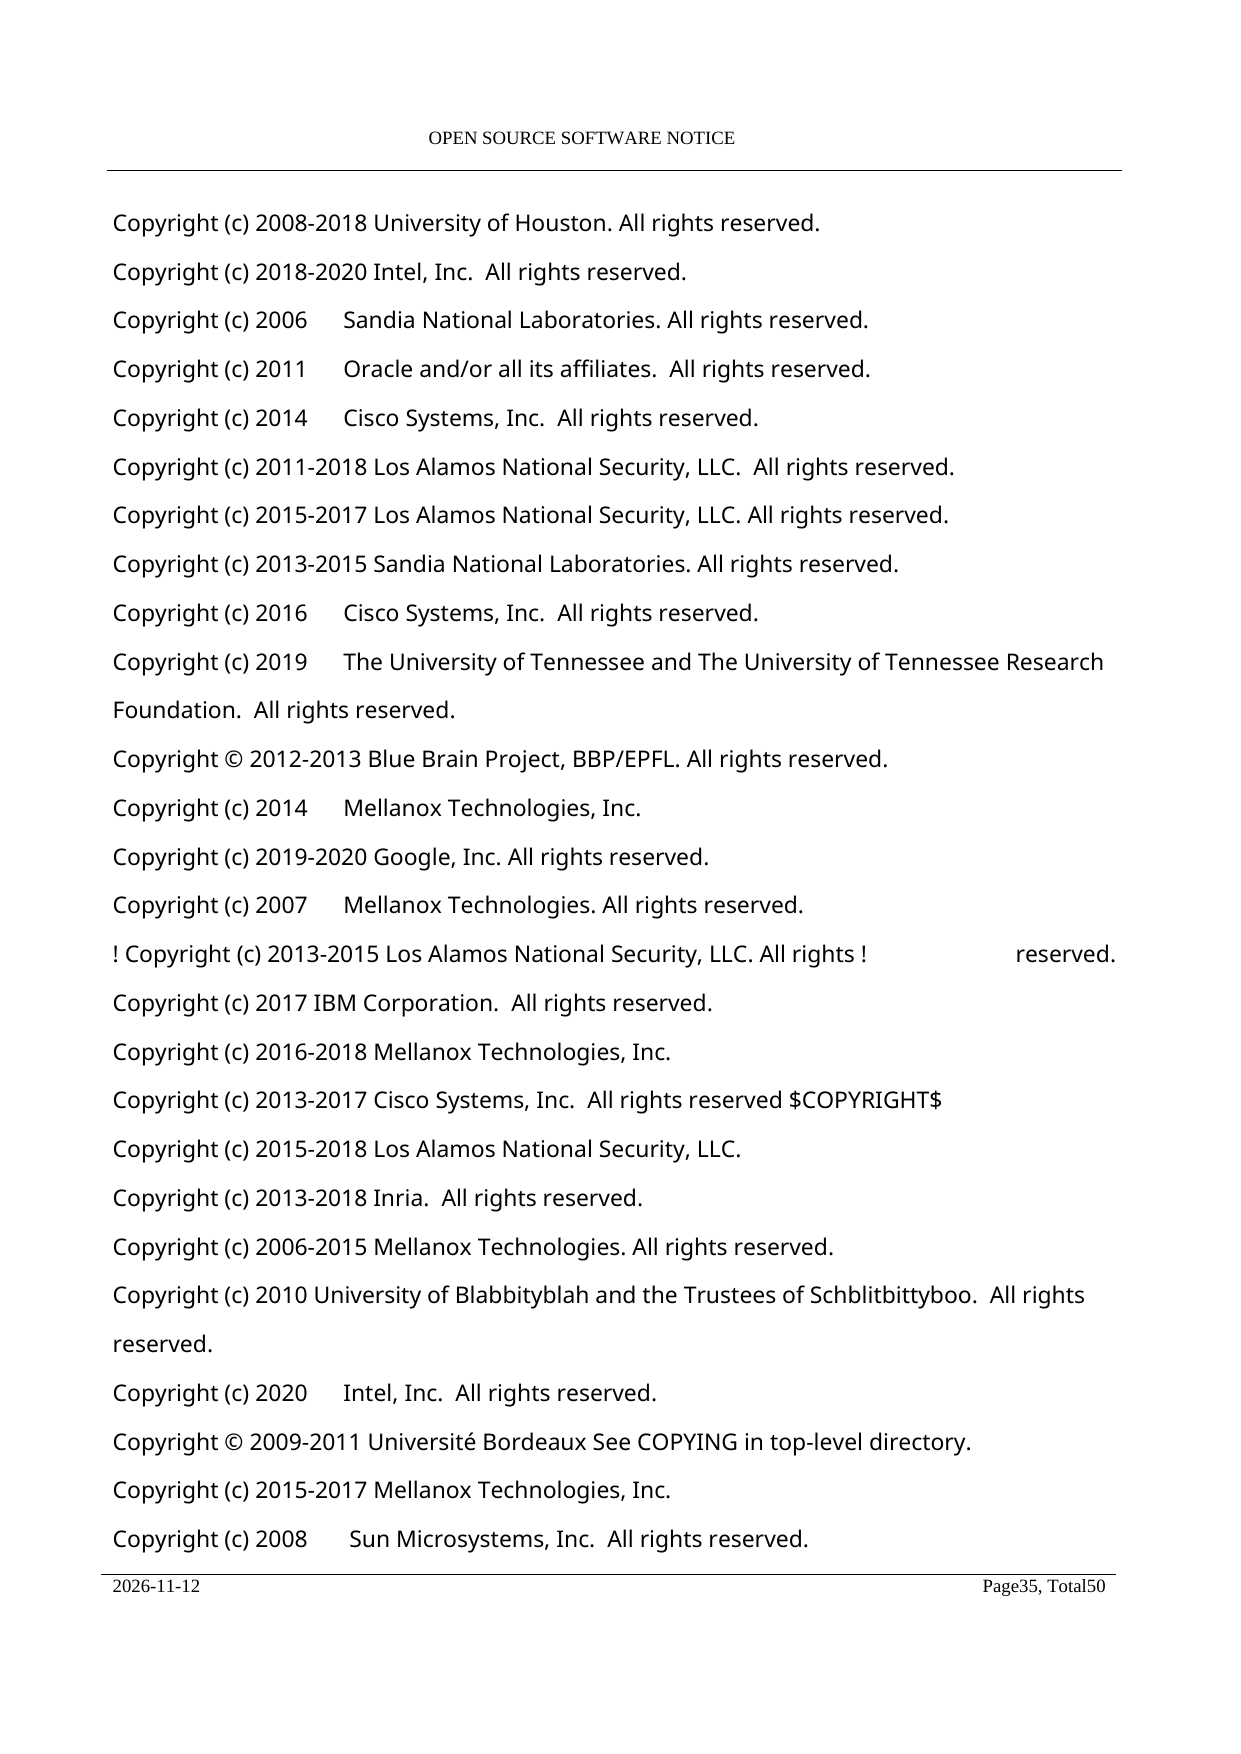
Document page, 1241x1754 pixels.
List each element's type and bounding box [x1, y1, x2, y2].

text [112, 206, 1128, 1555]
